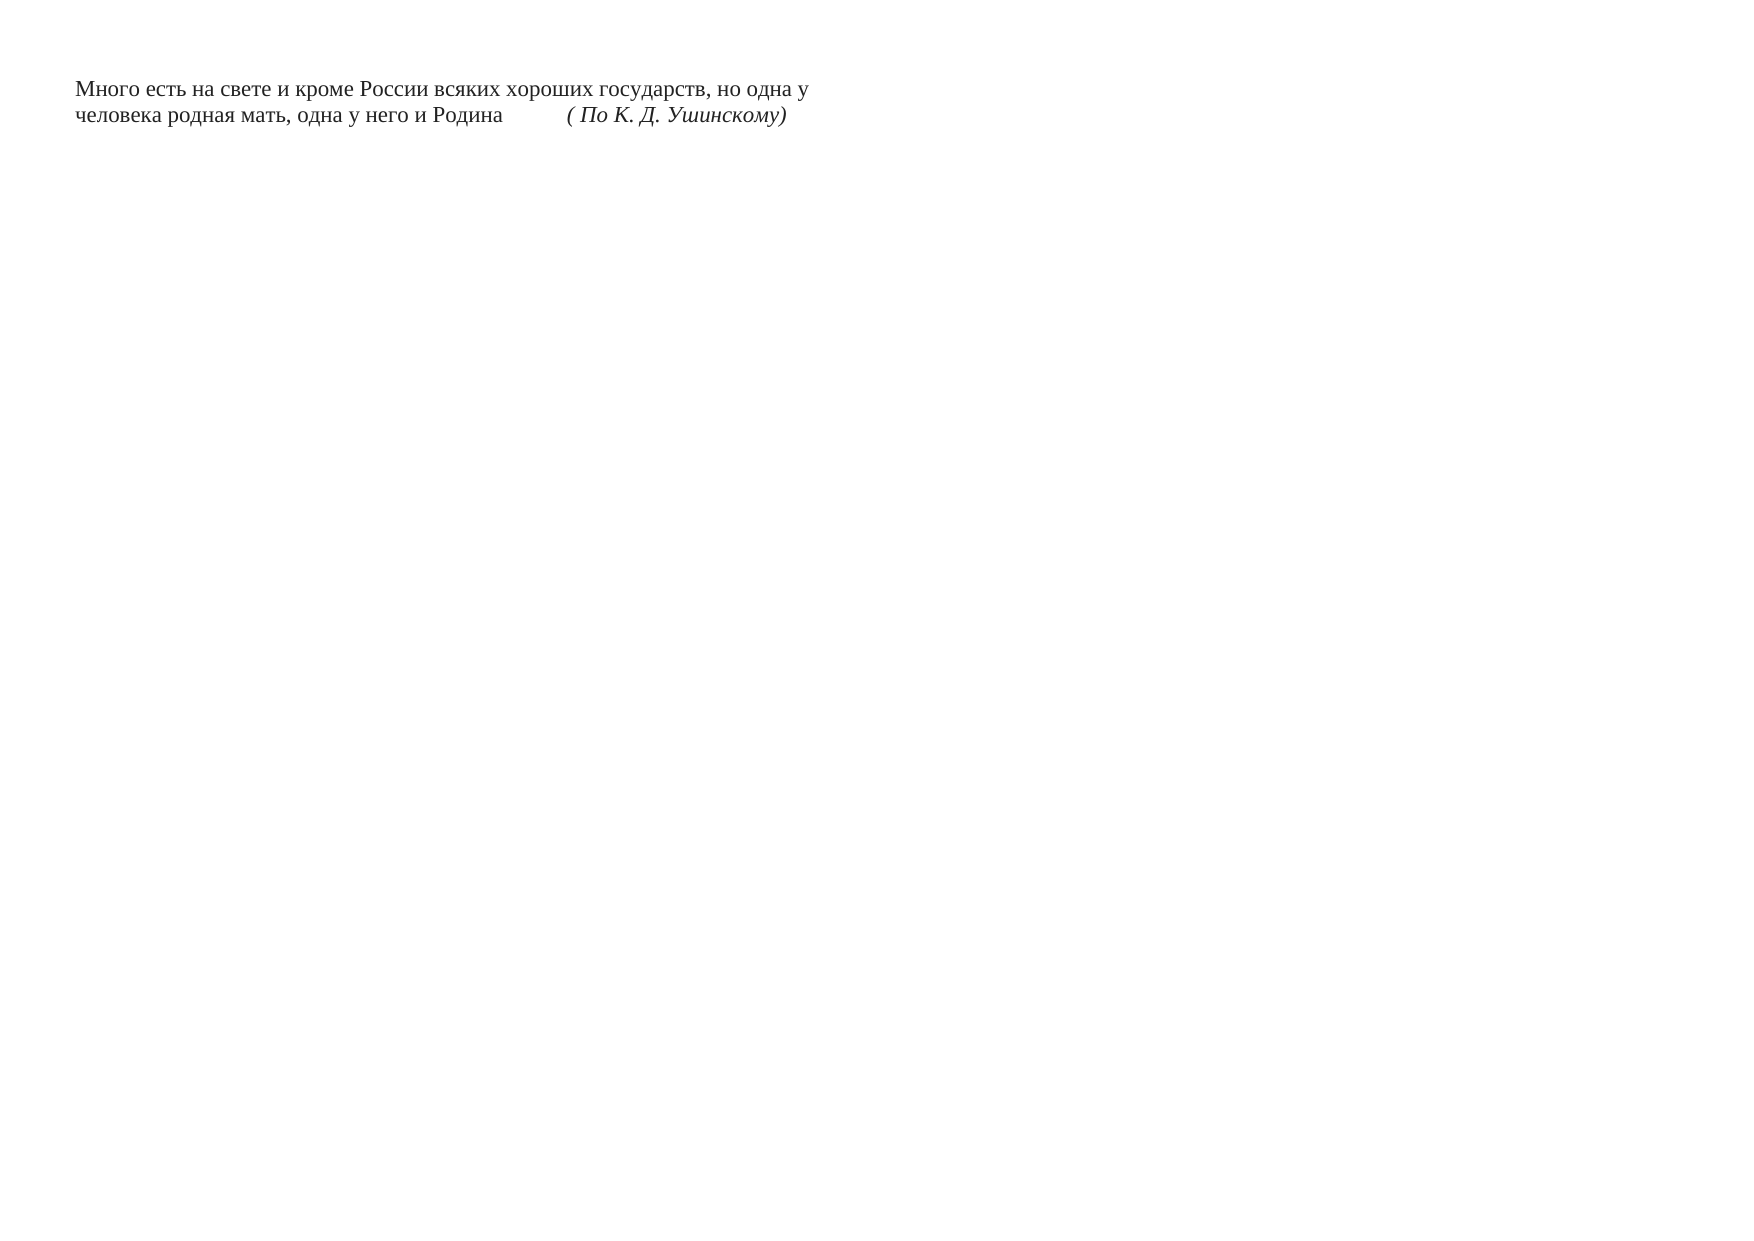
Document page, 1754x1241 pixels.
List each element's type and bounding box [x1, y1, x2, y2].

text [75, 75, 840, 128]
